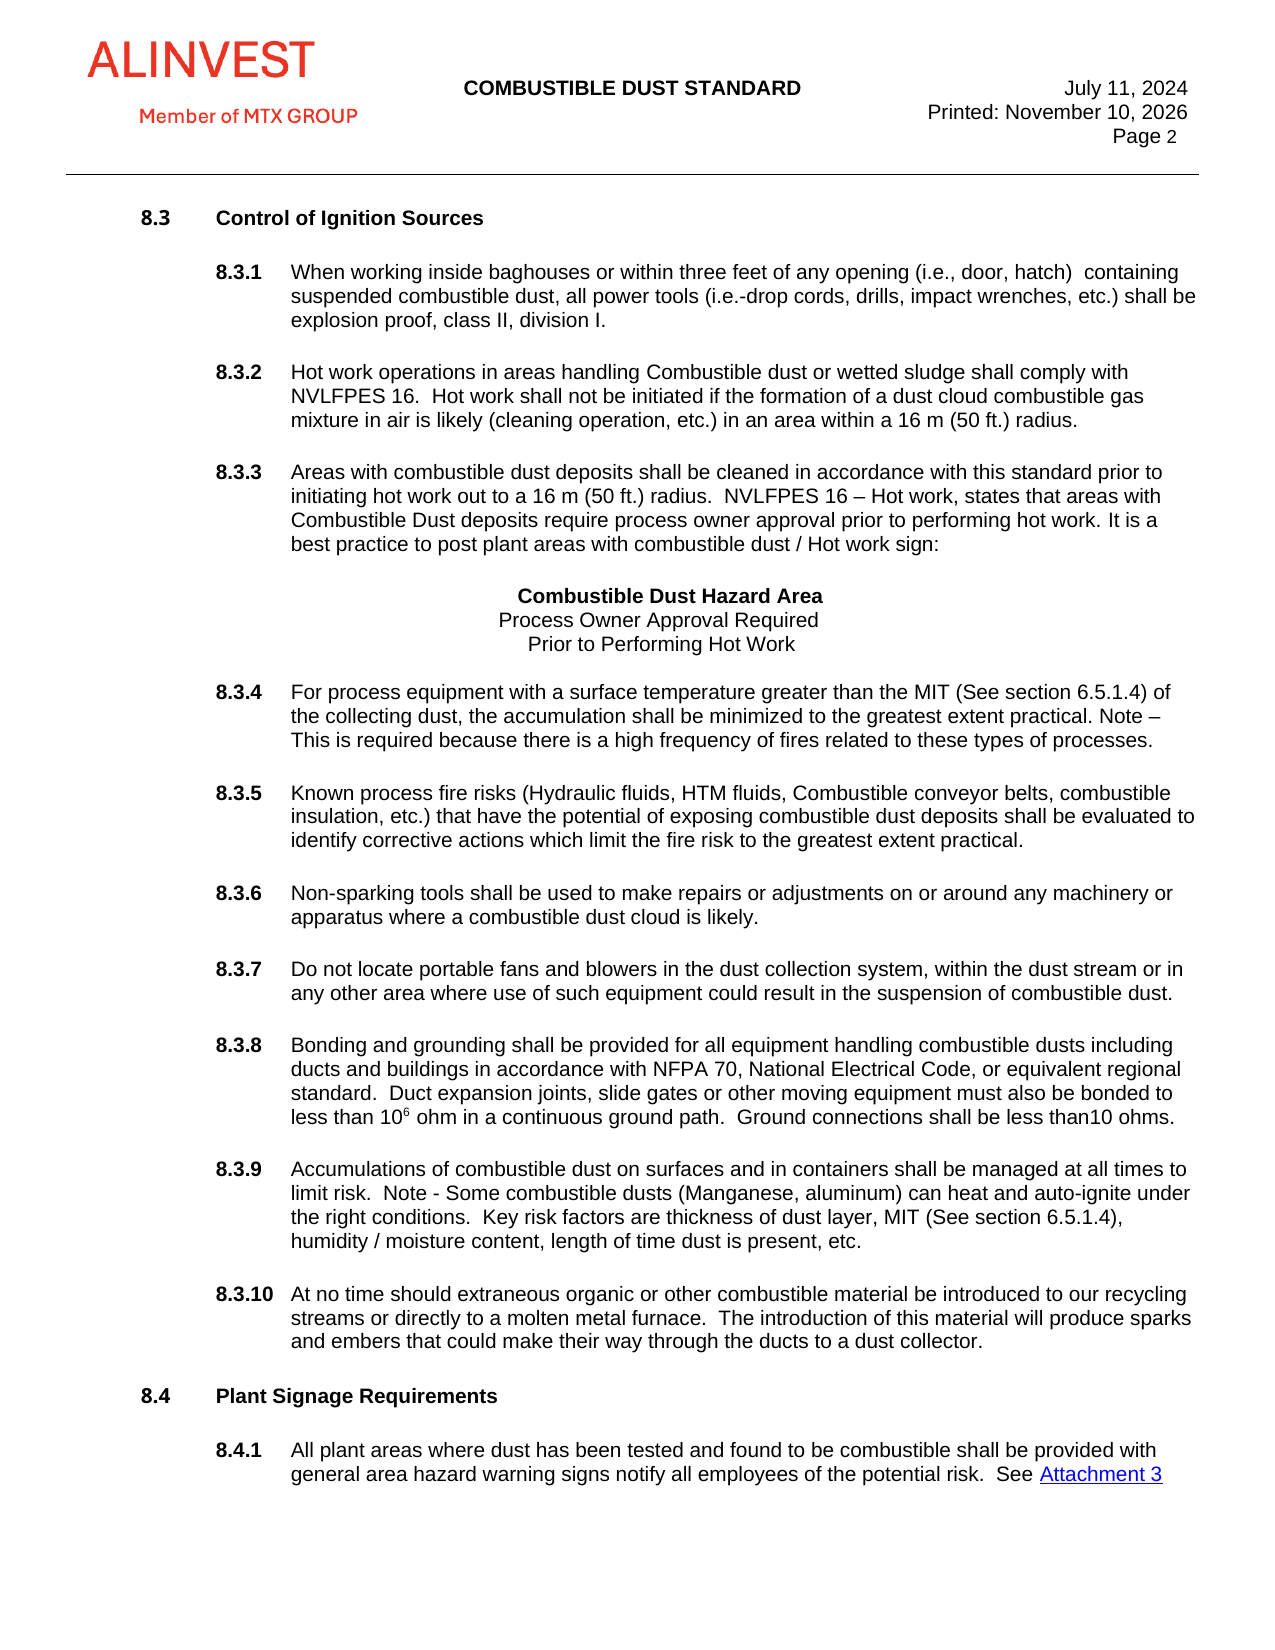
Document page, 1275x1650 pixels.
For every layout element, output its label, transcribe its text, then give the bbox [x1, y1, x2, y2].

list Accumulations of combustible dust on surfaces and in containers shall be managed at all times to limit risk. Note - Some combustible dusts (Manganese, aluminum) can heat and auto-ignite under the right conditions. Key risk factors are thickness of dust layer, MIT (See section 6.5.1.4), humidity / moisture content, length of time dust is present, etc. [216, 1157, 1200, 1281]
list Do not locate portable fans and blowers in the dust collection system, within the dust stream or in any other area where use of such equipment could result in the suspension of combustible dust. [216, 957, 1200, 1033]
list Hot work operations in areas handling Combustible dust or wetted sludge shall comply with NVLFPES 16. Hot work shall not be initiated if the formation of a dust cloud combustible gas mixture in air is likely (cleaning operation, etc.) in an area within a 16 m (50 ft.) radius. [216, 360, 1200, 460]
list Bonding and grounding shall be provided for all equipment handling combustible dusts including ducts and buildings in accordance with NFPA 70, National Electrical Code, or equivalent regional standard. Duct expansion joints, slide gates or other moving equipment must also be bonded to less than 106 ohm in a continuous ground path. Ground connections shall be less than10 ohms. [216, 1033, 1200, 1157]
text Prior to Performing Hot Work [66, 632, 1200, 656]
list For process equipment with a surface temperature greater than the MIT (See section 6.5.1.4) of the collecting dust, the accumulation shall be minimized to the greatest extent practical. Note – This is required because there is a high frequency of fires related to these types of processes. [216, 680, 1200, 780]
list At no time should extraneous organic or other combustible material be introduced to our recycling streams or directly to a molten metal furnace. The introduction of this material will produce sparks and embers that could make their way through the ducts to a dust collector. [216, 1281, 1200, 1382]
list Non-sparking tools shall be used to make repairs or adjustments on or around any machinery or apparatus where a combustible dust cloud is likely. [216, 881, 1200, 957]
text Process Owner Approval Required [66, 608, 1200, 632]
picture [76, 28, 367, 134]
list Areas with combustible dust deposits shall be cleaned in accordance with this standard prior to initiating hot work out to a 16 m (50 ft.) radius. NVLFPES 16 – Hot work, states that areas with Combustible Dust deposits require process owner approval prior to performing hot work. It is a best practice to post plant areas with combustible dust / Hot work sign: [216, 460, 1200, 584]
list All plant areas where dust has been tested and found to be combustible shall be provided with general area hazard warning signs notify all employees of the potential risk. See Attachment 3 [216, 1438, 1200, 1514]
text Combustible Dust Hazard Area [141, 584, 1200, 608]
list When working inside baghouses or within three feet of any opening (i.e., door, hatch) containing suspended combustible dust, all power tools (i.e.-drop cords, drills, impact wrenches, etc.) shall be explosion proof, class II, division I. [216, 260, 1200, 360]
list Control of Ignition Sources [141, 203, 1200, 260]
list Plant Signage Requirements [141, 1382, 1200, 1438]
list Known process fire risks (Hydraulic fluids, HTM fluids, Combustible conveyor belts, combustible insulation, etc.) that have the potential of exposing combustible dust deposits shall be evaluated to identify corrective actions which limit the fire risk to the greatest extent practical. [216, 780, 1200, 881]
